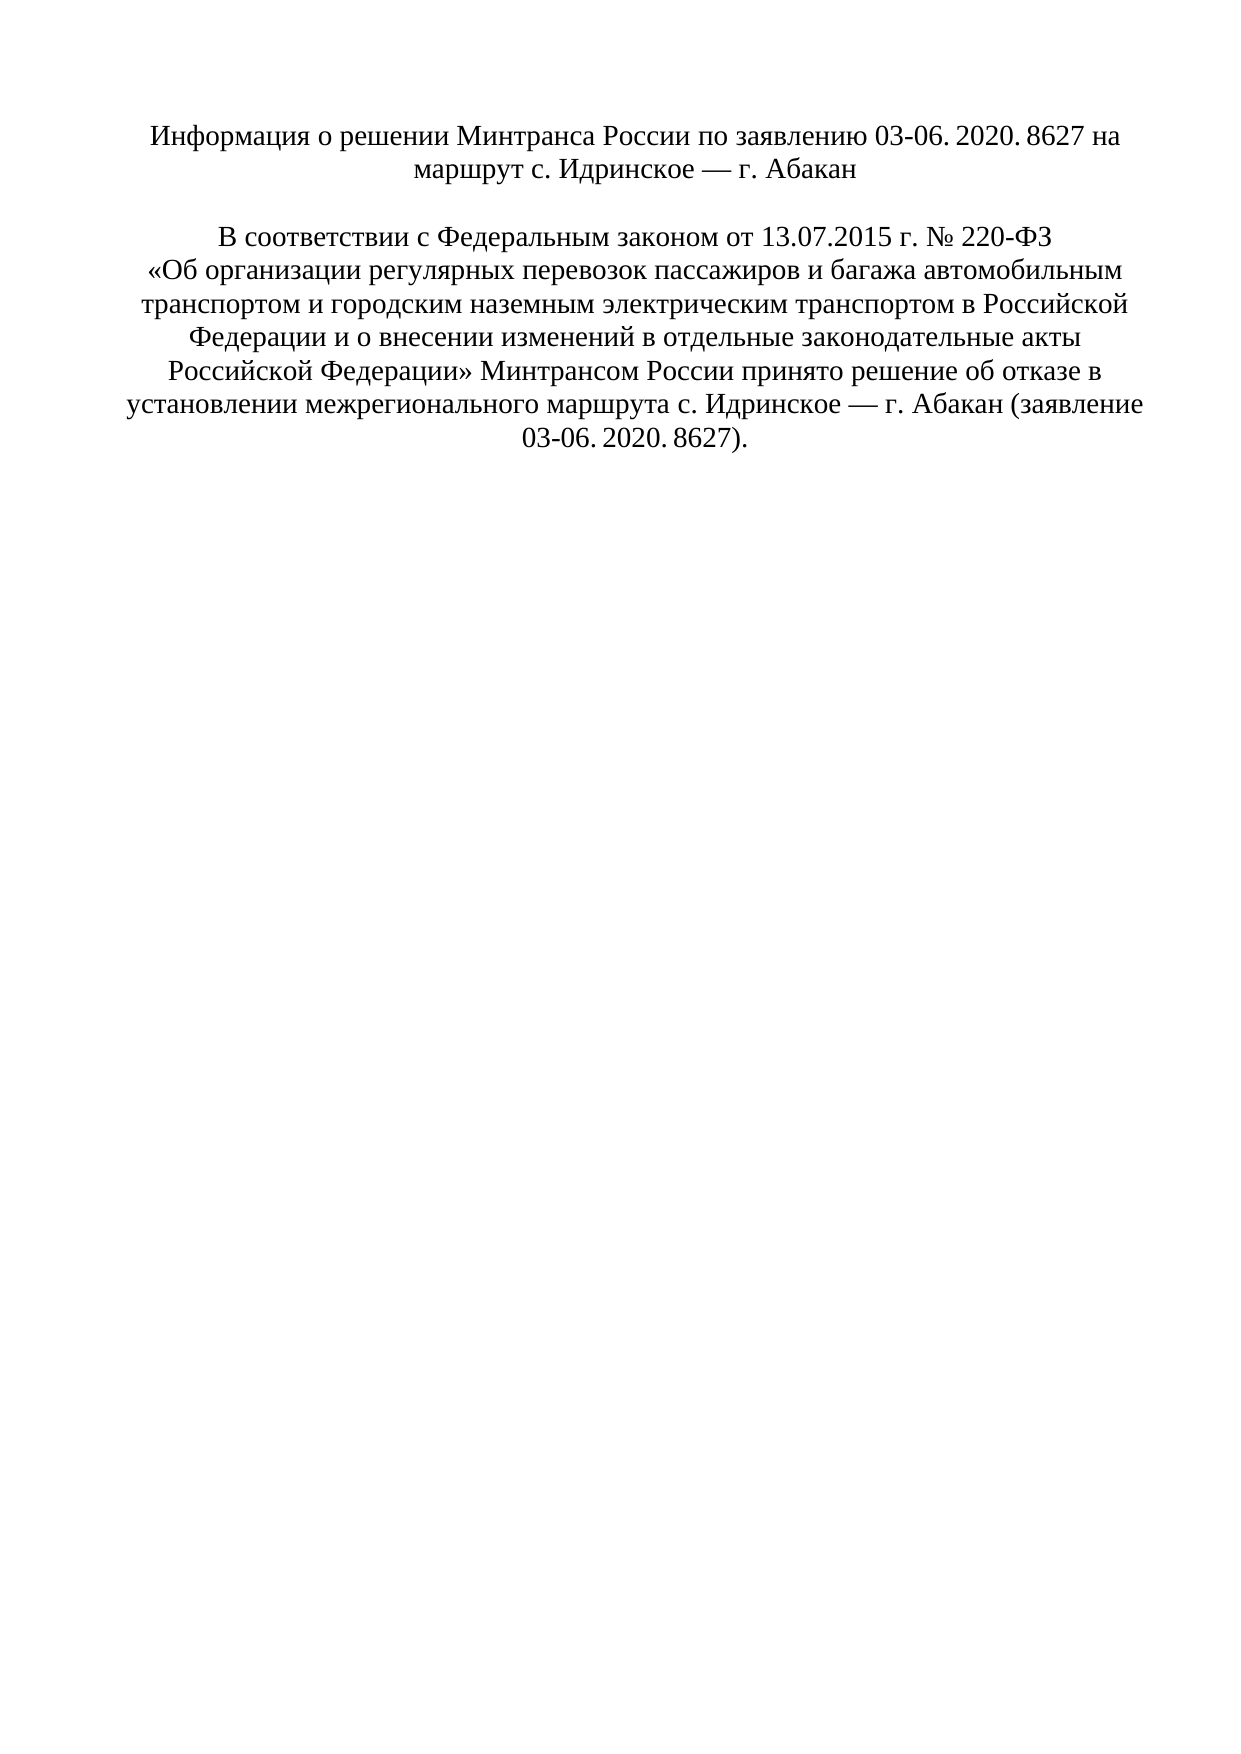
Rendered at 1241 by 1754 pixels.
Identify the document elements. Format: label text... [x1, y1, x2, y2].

text Информация о решении Минтранса России по заявлению 03-06. 2020. 8627 на маршрут с. Идринское — г. Абакан [118, 118, 1152, 185]
text В соответствии с Федеральным законом от 13.07.2015 г. № 220-ФЗ «Об организации регулярных перевозок пассажиров и багажа автомобильным транспортом и городским наземным электрическим транспортом в Российской Федерации и о внесении изменений в отдельные законодательные акты Российской Федерации» Минтрансом России принято решение об отказе в установлении межрегионального маршрута с. Идринское — г. Абакан (заявление 03-06. 2020. 8627). [118, 219, 1152, 453]
